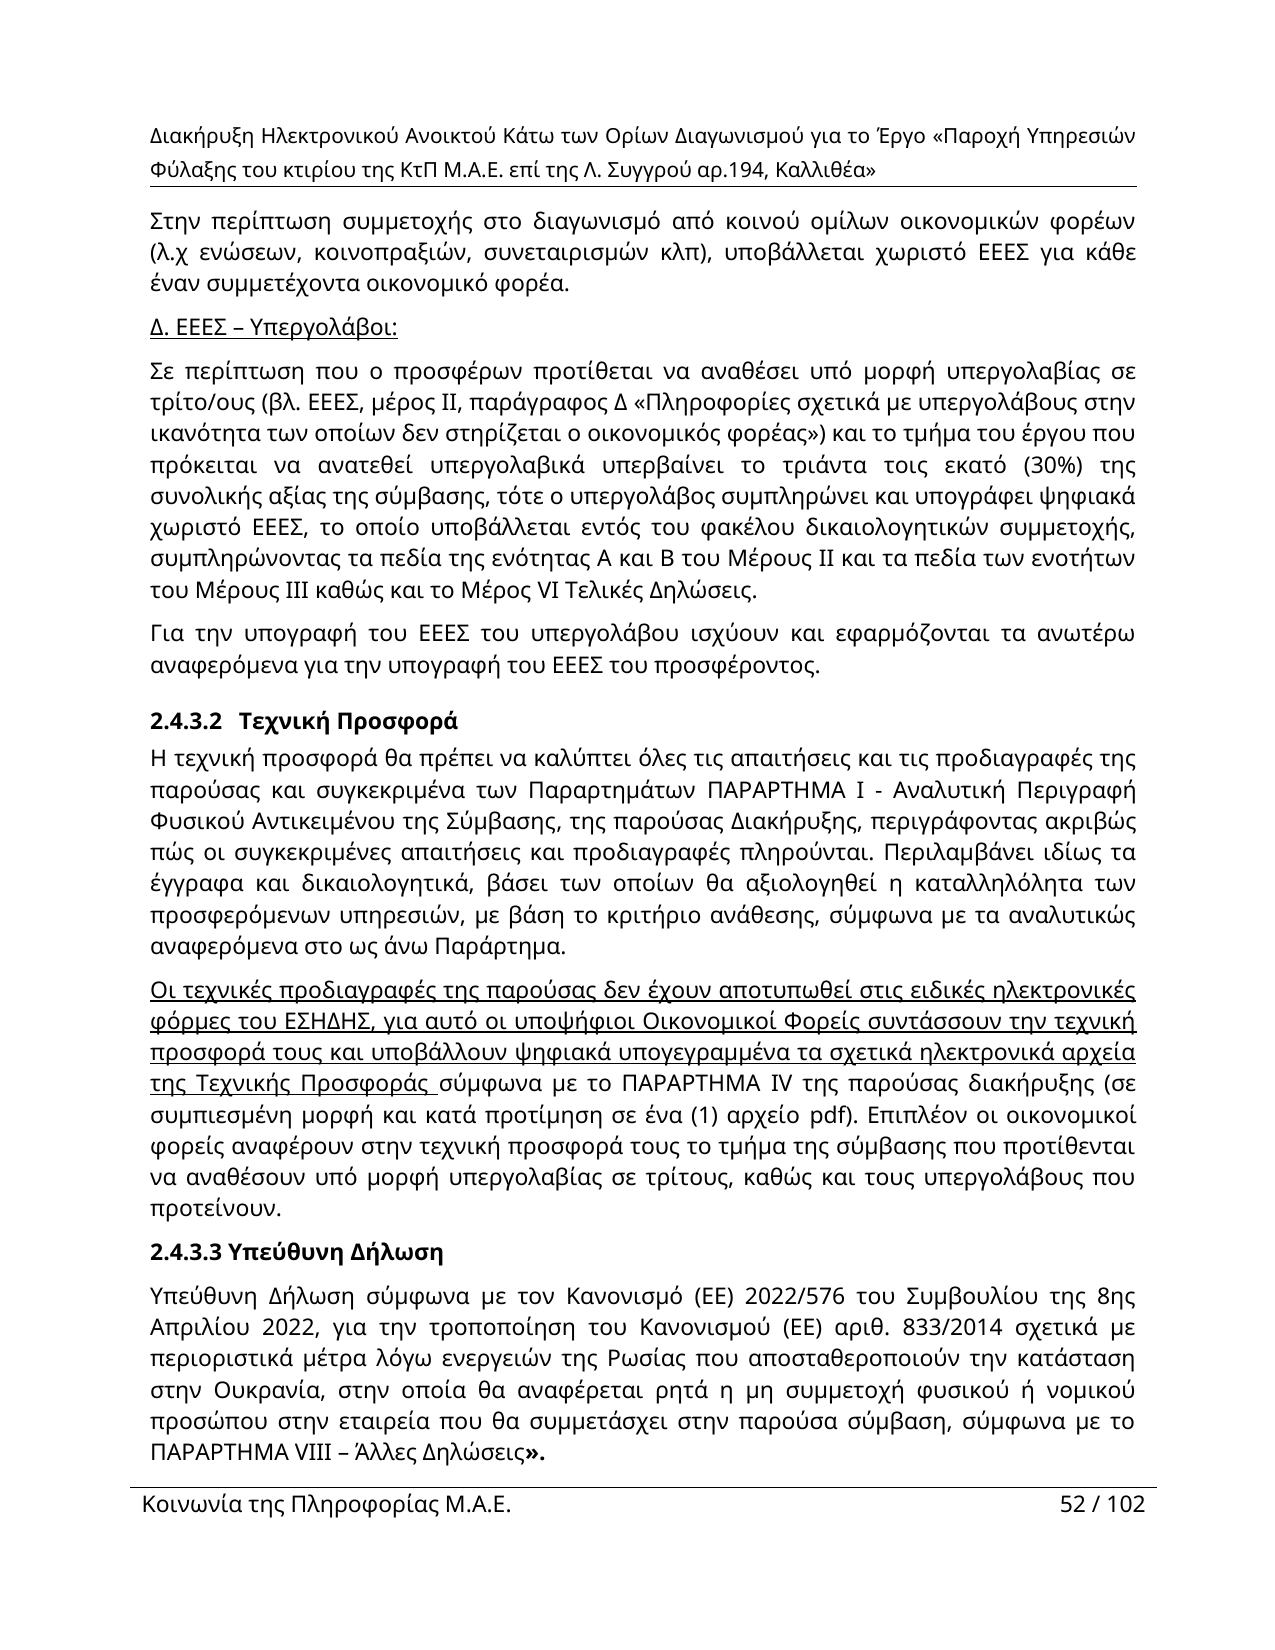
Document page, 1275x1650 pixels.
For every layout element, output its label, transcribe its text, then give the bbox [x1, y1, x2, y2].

text 2.4.3.3 Υπεύθυνη Δήλωση [150, 1236, 1137, 1267]
text Στην περίπτωση συμμετοχής στο διαγωνισμό από κοινού ομίλων οικονομικών φορέων (λ.χ ενώσεων, κοινοπραξιών, συνεταιρισμών κλπ), υποβάλλεται χωριστό ΕΕΕΣ για κάθε έναν συμμετέχοντα οικονομικό φορέα. [150, 205, 1137, 299]
text H τεχνική προσφορά θα πρέπει να καλύπτει όλες τις απαιτήσεις και τις προδιαγραφές της παρούσας και συγκεκριμένα των Παραρτημάτων ΠΑΡΑΡΤΗΜΑ Ι - Αναλυτική Περιγραφή Φυσικού Αντικειμένου της Σύμβασης, της παρούσας Διακήρυξης, περιγράφοντας ακριβώς πώς οι συγκεκριμένες απαιτήσεις και προδιαγραφές πληρούνται. Περιλαμβάνει ιδίως τα έγγραφα και δικαιολογητικά, βάσει των οποίων θα αξιολογηθεί η καταλληλόλητα των προσφερόμενων υπηρεσιών, με βάση το κριτήριο ανάθεσης, σύμφωνα με τα αναλυτικώς αναφερόμενα στο ως άνω Παράρτημα. [150, 742, 1137, 961]
text Υπεύθυνη Δήλωση σύμφωνα με τον Κανονισμό (ΕΕ) 2022/576 του Συμβουλίου της 8ης Απριλίου 2022, για την τροποποίηση του Κανονισμού (ΕΕ) αριθ. 833/2014 σχετικά με περιοριστικά μέτρα λόγω ενεργειών της Ρωσίας που αποσταθεροποιούν την κατάσταση στην Ουκρανία, στην οποία θα αναφέρεται ρητά η μη συμμετοχή φυσικού ή νομικού προσώπου στην εταιρεία που θα συμμετάσχει στην παρούσα σύμβαση, σύμφωνα με το ΠΑΡΑΡΤΗΜΑ VIΙΙ – Άλλες Δηλώσεις». [150, 1280, 1137, 1467]
subtitle Τεχνική Προσφορά [150, 705, 1034, 736]
text Δ. ΕΕΕΣ – Υπεργολάβοι: [150, 311, 1137, 342]
text Για την υπογραφή του ΕΕΕΣ του υπεργολάβου ισχύουν και εφαρμόζονται τα ανωτέρω αναφερόμενα για την υπογραφή του ΕΕΕΣ του προσφέροντος. [150, 617, 1137, 680]
text Οι τεχνικές προδιαγραφές της παρούσας δεν έχουν αποτυπωθεί στις ειδικές ηλεκτρονικές φόρμες του ΕΣΗΔΗΣ, για αυτό οι υποψήφιοι Οικονομικοί Φορείς συντάσσουν την τεχνική προσφορά τους και υποβάλλουν ψηφιακά υπογεγραμμένα τα σχετικά ηλεκτρονικά αρχεία της Τεχνικής Προσφοράς σύμφωνα με το ΠΑΡΑΡΤΗΜΑ IV της παρούσας διακήρυξης (σε συμπιεσμένη μορφή και κατά προτίμηση σε ένα (1) αρχείο pdf). Επιπλέον οι οικονομικοί φορείς αναφέρουν στην τεχνική προσφορά τους το τμήμα της σύμβασης που προτίθενται να αναθέσουν υπό μορφή υπεργολαβίας σε τρίτους, καθώς και τους υπεργολάβους που προτείνουν. [150, 1033, 1137, 1224]
text Οι τεχνικές προδιαγραφές της παρούσας δεν έχουν αποτυπωθεί στις ειδικές ηλεκτρονικές φόρμες του ΕΣΗΔΗΣ, για αυτό οι υποψήφιοι Οικονομικοί Φορείς συντάσσουν την τεχνική προσφορά τους και υποβάλλουν ψηφιακά υπογεγραμμένα τα σχετικά ηλεκτρονικά αρχεία της Τεχνικής Προσφοράς σύμφωνα με το ΠΑΡΑΡΤΗΜΑ IV της παρούσας διακήρυξης (σε συμπιεσμένη μορφή και κατά προτίμηση σε ένα (1) αρχείο pdf). Επιπλέον οι οικονομικοί φορείς αναφέρουν στην τεχνική προσφορά τους το τμήμα της σύμβασης που προτίθενται να αναθέσουν υπό μορφή υπεργολαβίας σε τρίτους, καθώς και τους υπεργολάβους που προτείνουν. [150, 974, 1137, 1031]
text Σε περίπτωση που ο προσφέρων προτίθεται να αναθέσει υπό μορφή υπεργολαβίας σε τρίτο/ους (βλ. ΕΕΕΣ, μέρος ΙΙ, παράγραφος Δ «Πληροφορίες σχετικά με υπεργολάβους στην ικανότητα των οποίων δεν στηρίζεται ο οικονομικός φορέας») και το τμήμα του έργου που πρόκειται να ανατεθεί υπεργολαβικά υπερβαίνει το τριάντα τοις εκατό (30%) της συνολικής αξίας της σύμβασης, τότε ο υπεργολάβος συμπληρώνει και υπογράφει ψηφιακά χωριστό ΕΕΕΣ, το οποίο υποβάλλεται εντός του φακέλου δικαιολογητικών συμμετοχής, συμπληρώνοντας τα πεδία της ενότητας Α και Β του Μέρους ΙΙ και τα πεδία των ενοτήτων του Μέρους ΙΙΙ καθώς και το Μέρος VI Τελικές Δηλώσεις. [150, 355, 1137, 605]
